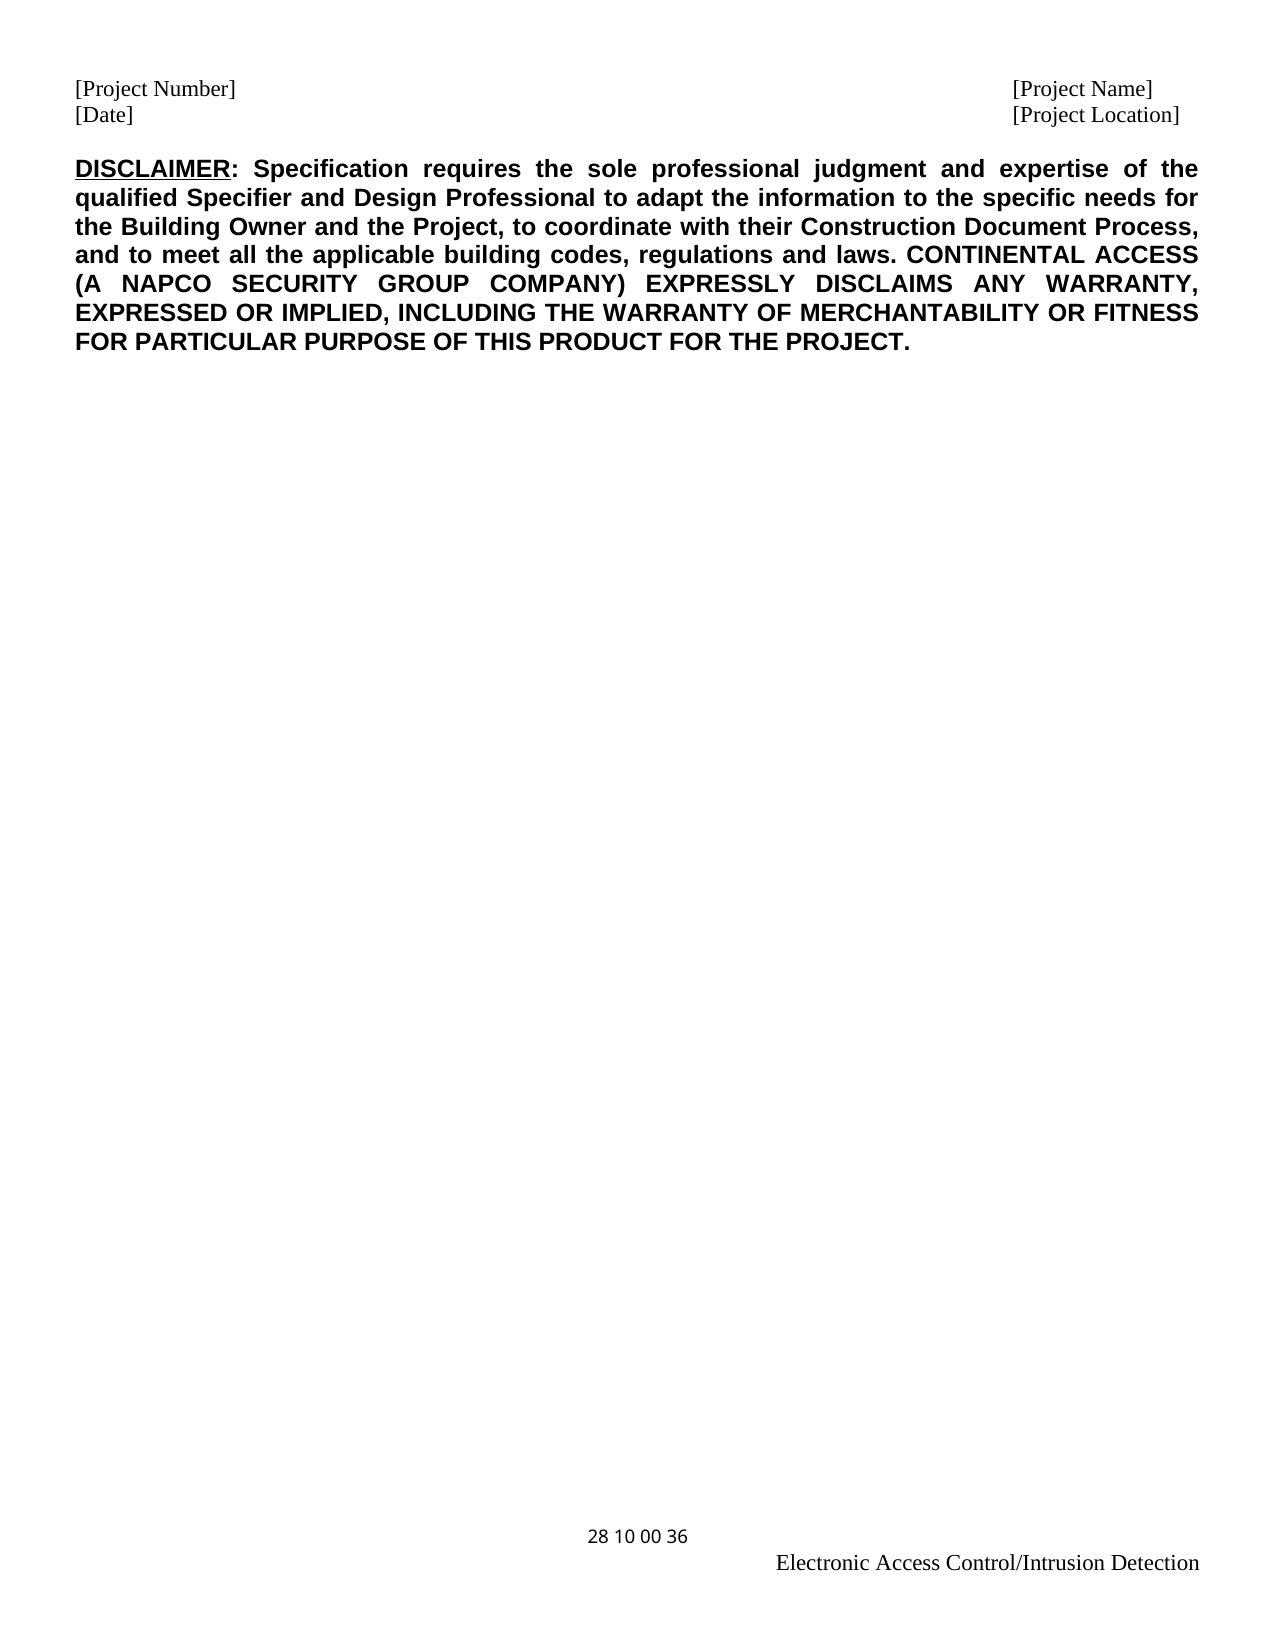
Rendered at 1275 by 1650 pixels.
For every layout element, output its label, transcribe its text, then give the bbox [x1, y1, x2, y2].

list DISCLAIMER: Specification requires the sole professional judgment and expertise of the qualified Specifier and Design Professional to adapt the information to the specific needs for the Building Owner and the Project, to coordinate with their Construction Document Process, and to meet all the applicable building codes, regulations and laws. CONTINENTAL ACCESS (A NAPCO SECURITY GROUP COMPANY) EXPRESSLY DISCLAIMS ANY WARRANTY, EXPRESSED OR IMPLIED, INCLUDING THE WARRANTY OF MERCHANTABILITY OR FITNESS FOR PARTICULAR PURPOSE OF THIS PRODUCT FOR THE PROJECT. [75, 154, 1200, 355]
